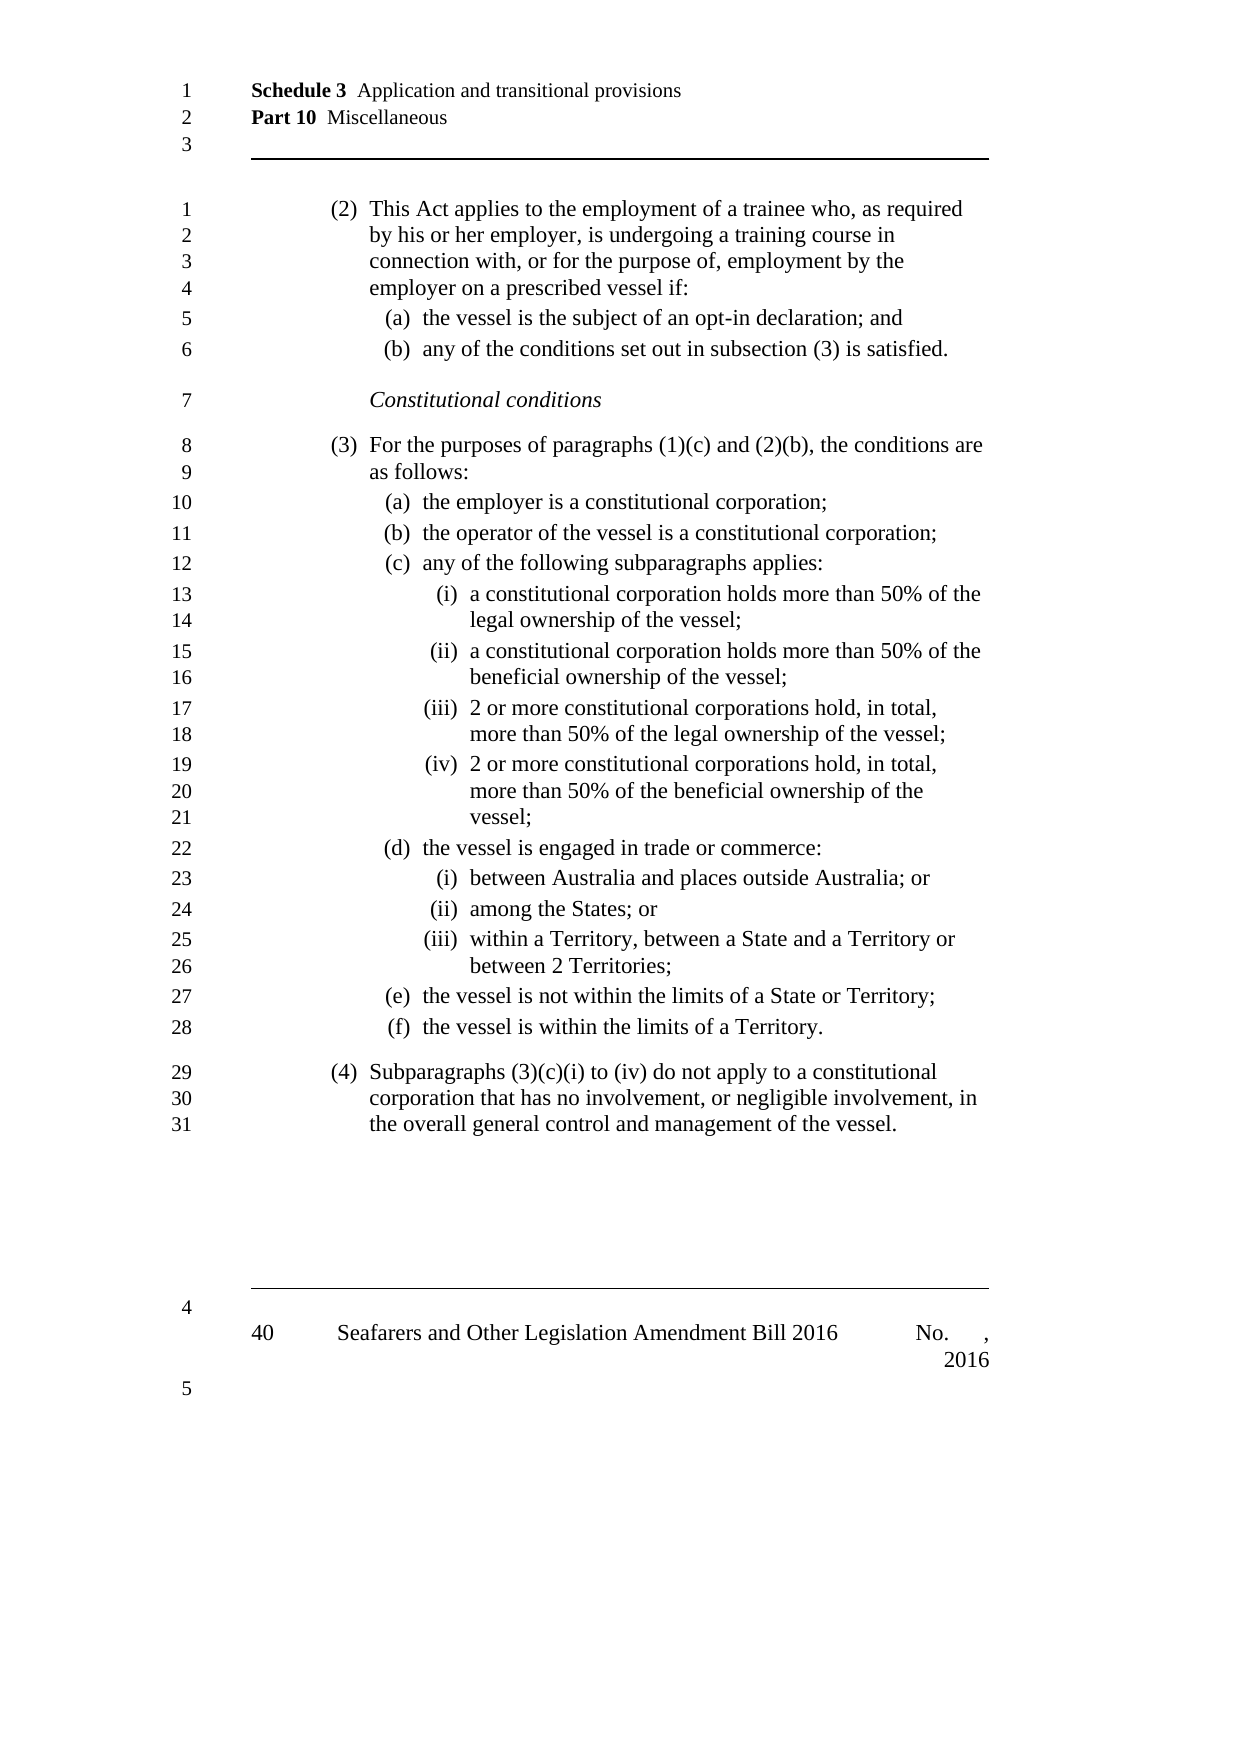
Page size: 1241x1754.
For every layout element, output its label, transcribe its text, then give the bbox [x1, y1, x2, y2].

text (a) the employer is a constitutional corporation; [251, 488, 989, 515]
text (iii) within a Territory, between a State and a Territory or between 2 Territories; [251, 925, 989, 978]
text (ii) a constitutional corporation holds more than 50% of the beneficial ownership of the vessel; [251, 637, 989, 689]
text (ii) among the States; or [251, 895, 989, 921]
text (d) the vessel is engaged in trade or commerce: [251, 834, 989, 860]
text (f) the vessel is within the limits of a Territory. [251, 1013, 989, 1039]
text (3) For the purposes of paragraphs (1)(c) and (2)(b), the conditions are as follows: [251, 431, 989, 484]
text (2) This Act applies to the employment of a trainee who, as required by his or her employer, is undergoing a training course in connection with, or for the purpose of, employment by the employer on a prescribed vessel if: [251, 195, 989, 300]
text (i) between Australia and places outside Australia; or [251, 864, 989, 891]
text Constitutional conditions [369, 386, 989, 413]
text (c) any of the following subparagraphs applies: [251, 549, 989, 576]
text (a) the vessel is the subject of an opt-in declaration; and [251, 304, 989, 331]
text (b) any of the conditions set out in subsection (3) is satisfied. [251, 335, 989, 361]
text (iv) 2 or more constitutional corporations hold, in total, more than 50% of the beneficial ownership of the vessel; [251, 751, 989, 829]
text (4) Subparagraphs (3)(c)(i) to (iv) do not apply to a constitutional corporation that has no involvement, or negligible involvement, in the overall general control and management of the vessel. [251, 1058, 989, 1137]
text (b) the operator of the vessel is a constitutional corporation; [251, 519, 989, 545]
text (iii) 2 or more constitutional corporations hold, in total, more than 50% of the legal ownership of the vessel; [251, 694, 989, 746]
text (i) a constitutional corporation holds more than 50% of the legal ownership of the vessel; [251, 580, 989, 633]
text (e) the vessel is not within the limits of a State or Territory; [251, 982, 989, 1008]
